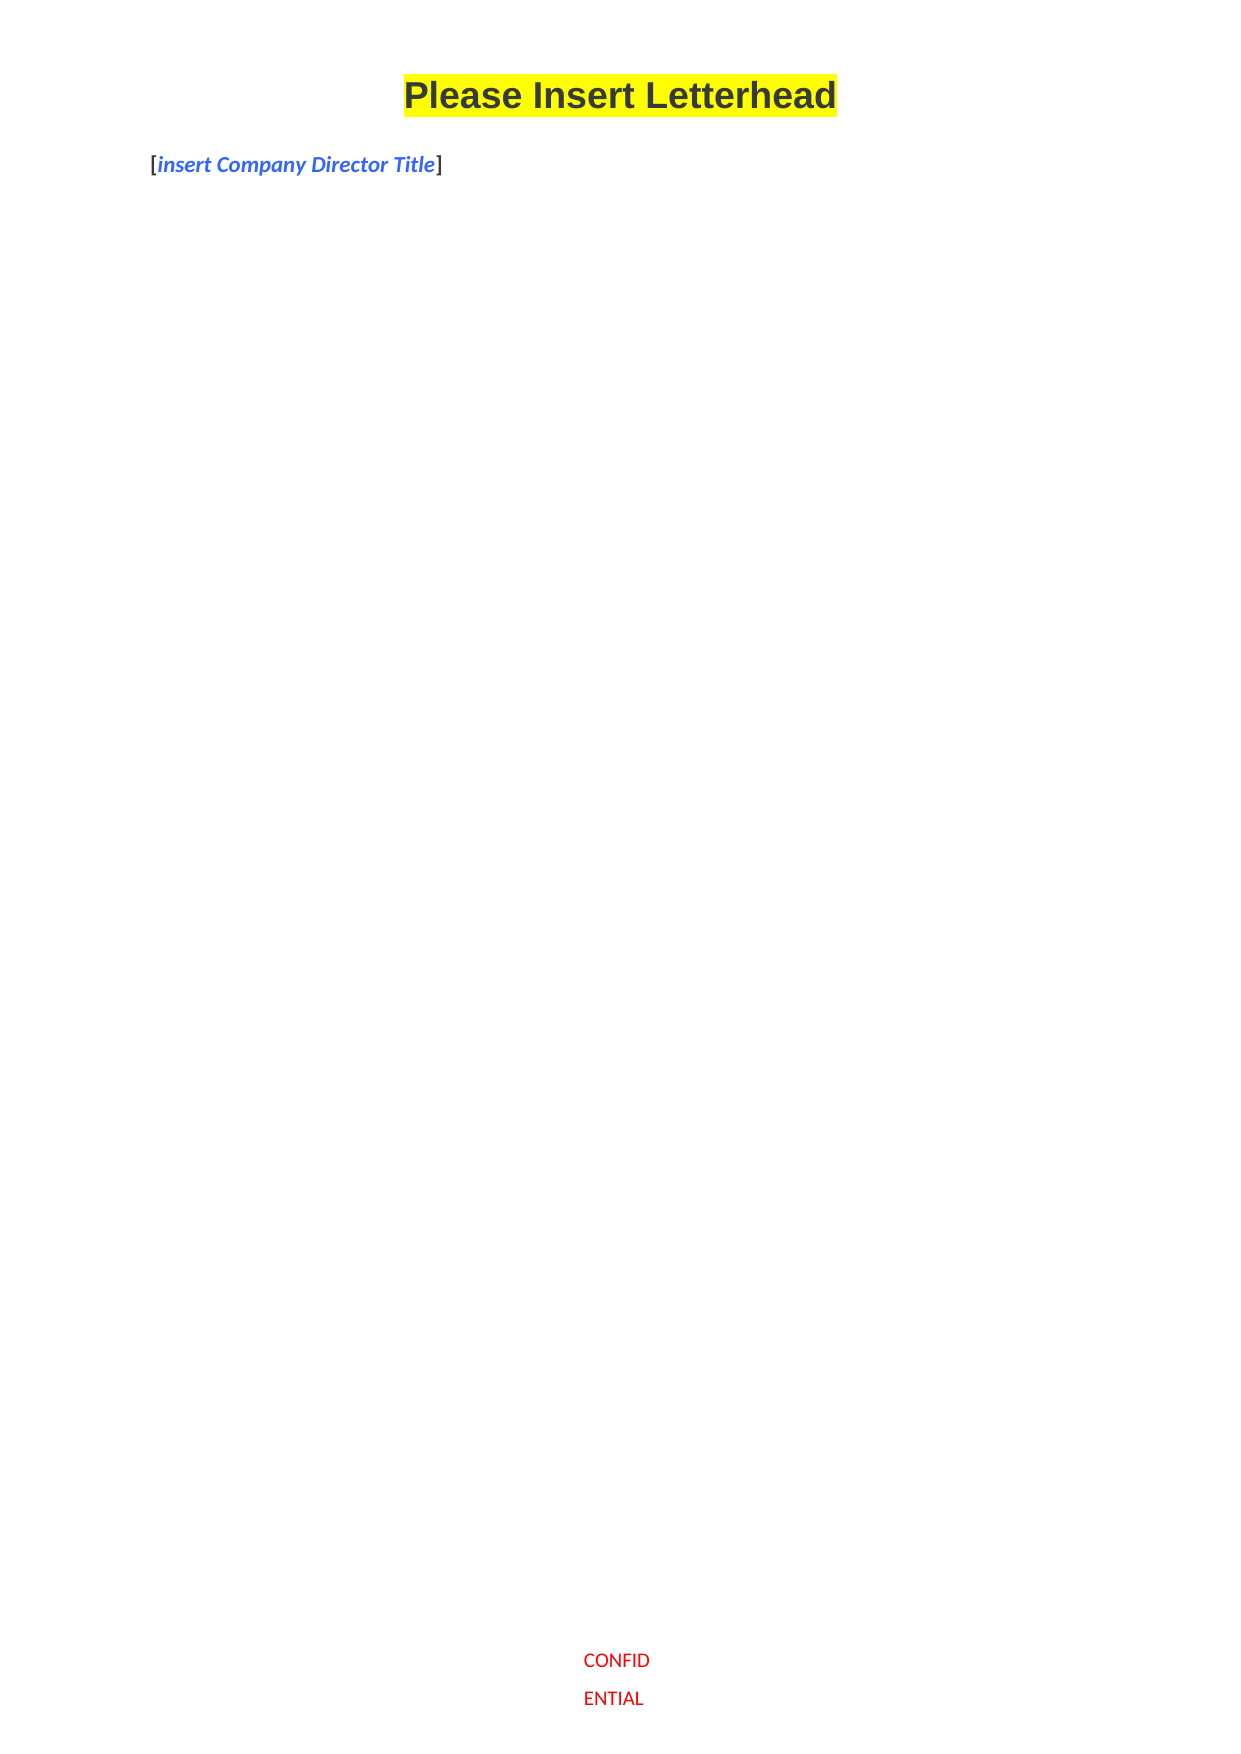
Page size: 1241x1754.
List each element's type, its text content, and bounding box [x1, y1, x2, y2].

text [insert Company Director Title] [150, 150, 1090, 178]
